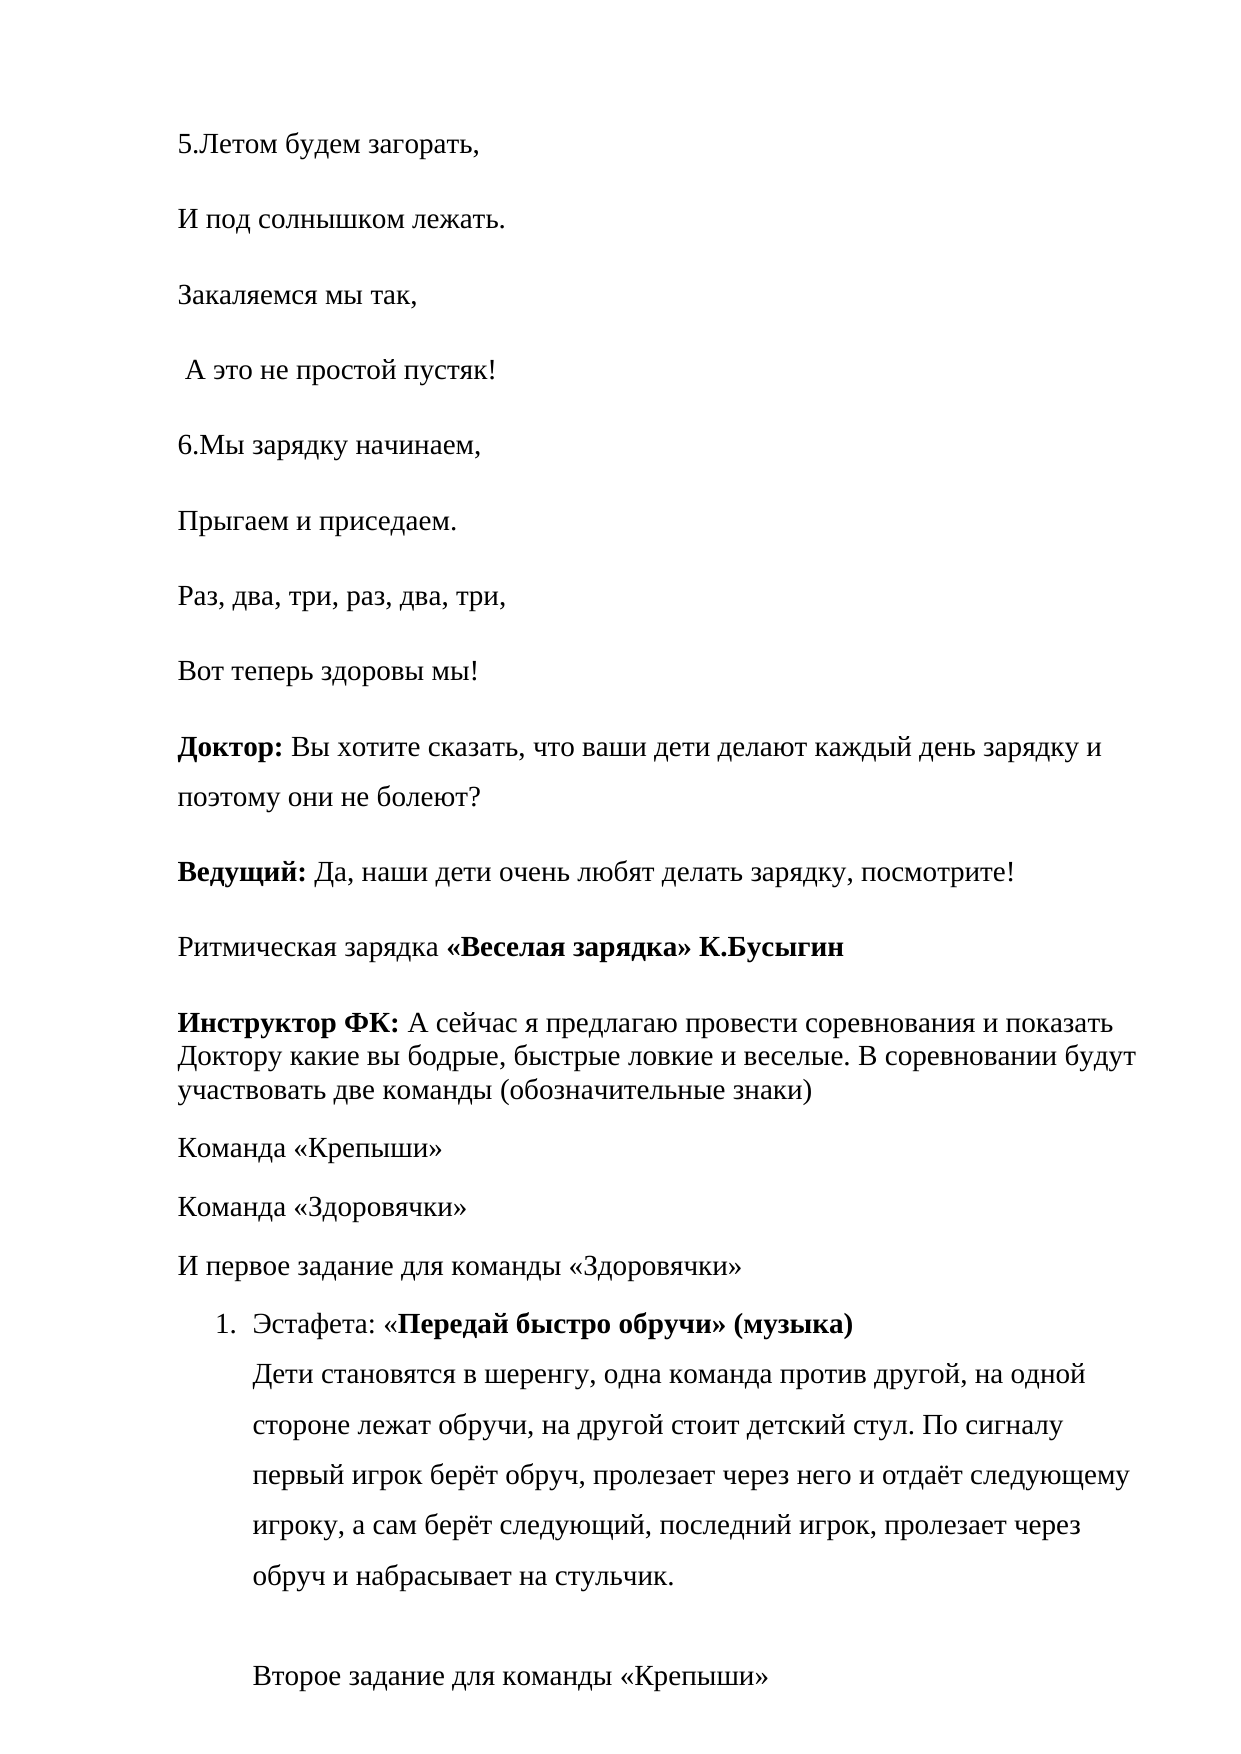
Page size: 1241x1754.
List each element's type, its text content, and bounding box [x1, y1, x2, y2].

text А это не простой пустяк! [177, 352, 1152, 386]
text Закаляемся мы так, [177, 277, 1152, 310]
text Доктор: Вы хотите сказать, что ваши дети делают каждый день зарядку и поэтому они не болеют? [177, 729, 1152, 812]
list Эстафета: «Передай быстро обручи» (музыка) [215, 1306, 1152, 1340]
text Ведущий: Да, наши дети очень любят делать зарядку, посмотрите! [177, 854, 1152, 888]
text 5.Летом будем загорать, [177, 126, 1152, 160]
text И первое задание для команды «Здоровячки» [177, 1248, 1152, 1281]
list Дети становятся в шеренгу, одна команда против другой, на одной стороне лежат обручи, на другой стоит детский стул. По сигналу первый игрок берёт обруч, пролезает через него и отдаёт следующему игроку, а сам берёт следующий, последний игрок, пролезает через обруч и набрасывает на стульчик. [252, 1356, 1152, 1591]
text И под солнышком лежать. [177, 201, 1152, 235]
text Прыгаем и приседаем. [177, 503, 1152, 536]
text Инструктор ФК: А сейчас я предлагаю провести соревнования и показать Доктору какие вы бодрые, быстрые ловкие и веселые. В соревновании будут участвовать две команды (обозначительные знаки) [177, 1005, 1152, 1106]
text Раз, два, три, раз, два, три, [177, 578, 1152, 612]
text Команда «Здоровячки» [177, 1189, 1152, 1223]
text Вот теперь здоровы мы! [177, 653, 1152, 687]
text Ритмическая зарядка «Веселая зарядка» К.Бусыгин [177, 929, 1152, 963]
text 6.Мы зарядку начинаем, [177, 427, 1152, 461]
text Команда «Крепыши» [177, 1131, 1152, 1164]
list Второе задание для команды «Крепыши» [252, 1658, 1152, 1692]
